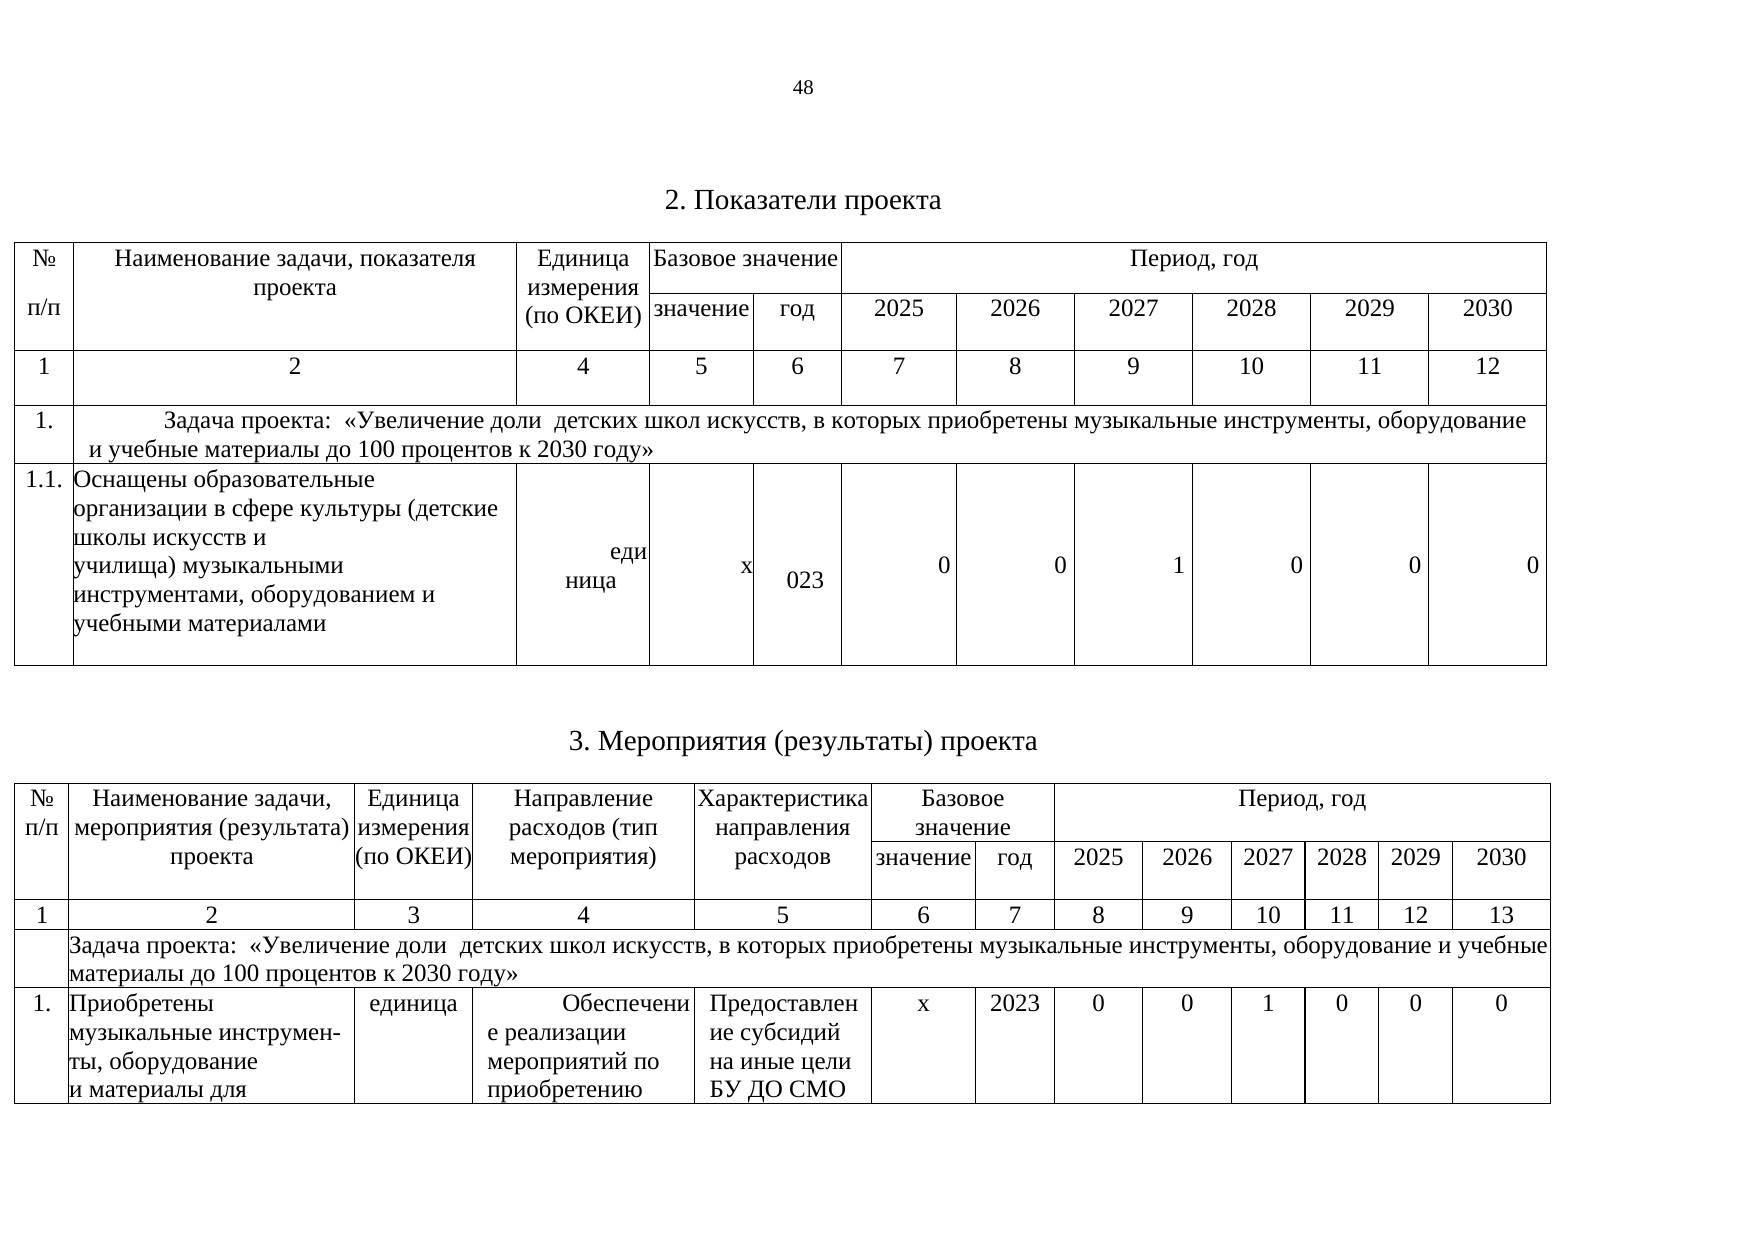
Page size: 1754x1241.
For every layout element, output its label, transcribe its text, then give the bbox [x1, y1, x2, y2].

table_cell 2025 [842, 294, 956, 350]
table_cell 8 [957, 351, 1074, 404]
table_cell год [754, 294, 841, 350]
table_cell единица [517, 464, 649, 665]
table_cell значение [650, 294, 753, 350]
table_cell 4 [473, 900, 694, 929]
table_cell 2027 [1232, 842, 1304, 899]
table_cell 2029 [1379, 842, 1452, 899]
table_cell 2025 [1055, 842, 1142, 899]
table_cell 10 [1232, 900, 1304, 929]
table_cell Обеспечение реализации мероприятий по приобретению музыкальных инструментов, оборудования и учебных материалов [473, 988, 694, 1103]
table_cell 0 [1143, 988, 1231, 1103]
table_cell 0 [1055, 988, 1142, 1103]
table_cell 2026 [1143, 842, 1231, 899]
table_cell 2029 [1311, 294, 1428, 350]
table_header Наименование задачи, показателя проекта [74, 243, 516, 350]
table_cell 2023 [976, 988, 1054, 1103]
table_cell 10 [1193, 351, 1310, 404]
table_cell 1 [1075, 464, 1192, 665]
table_cell Оснащены образовательные организации в сфере культуры (детские школы искусств и училища) музыкальными инструментами, оборудованием и учебными материалами [74, 464, 516, 665]
table_header № п/п [15, 243, 73, 350]
table_cell 0 [957, 464, 1074, 665]
text 3. Мероприятия (результаты) проекта [59, 723, 1547, 757]
table_cell 5 [650, 351, 753, 404]
table_cell 12 [1429, 351, 1546, 404]
table_header Базовое значение [872, 784, 1054, 841]
table_cell 2 [74, 351, 516, 404]
table_header № п/п [15, 784, 68, 899]
table_cell 2028 [1193, 294, 1310, 350]
table_cell 0 [1429, 464, 1546, 665]
table_cell 1 [15, 900, 68, 929]
table_header Период, год [842, 243, 1546, 292]
table_cell 2026 [957, 294, 1074, 350]
table_cell 0 [1193, 464, 1310, 665]
table_cell 2023 [754, 464, 841, 665]
table_cell 2030 [1453, 842, 1550, 899]
table_cell 12 [1379, 900, 1452, 929]
table_cell 0 [1311, 464, 1428, 665]
table_cell единица [355, 988, 472, 1103]
table_cell 1.1. [15, 464, 73, 665]
table_header Базовое значение [650, 243, 841, 292]
table_cell год [976, 842, 1054, 899]
table_cell [15, 930, 68, 987]
table_cell Предоставление субсидий на иные цели БУ ДО СМО «Кадниковская ДШИ им. В.А. Гаврилина» [695, 988, 871, 1103]
table_cell 6 [872, 900, 975, 929]
table_cell 6 [754, 351, 841, 404]
table_cell 9 [1143, 900, 1231, 929]
table_cell 1. [15, 988, 68, 1103]
table_cell 4 [517, 351, 649, 404]
table_cell 9 [1075, 351, 1192, 404]
table_header Наименование задачи, мероприятия (результата) проекта [69, 784, 354, 899]
table_cell 1. [15, 406, 73, 463]
table_cell 8 [1055, 900, 1142, 929]
table_header Единица измерения (по ОКЕИ) [355, 784, 472, 899]
table_cell х [872, 988, 975, 1103]
table_cell 7 [976, 900, 1054, 929]
table_cell 13 [1453, 900, 1550, 929]
table_cell 5 [695, 900, 871, 929]
table_cell 2030 [1429, 294, 1546, 350]
table_cell 11 [1306, 900, 1378, 929]
table_cell 11 [1311, 351, 1428, 404]
table_cell Приобретены музыкальные инструмен- ты, оборудование и материалы для детских школ искусств [69, 988, 354, 1103]
table_cell Задача проекта: «Увеличение доли детских школ искусств, в которых приобретены музыкальные инструменты, оборудование и учебные материалы до 100 процентов к 2030 году» [74, 406, 1546, 463]
table_header Единица измерения (по ОКЕИ) [517, 243, 649, 350]
table_cell 7 [842, 351, 956, 404]
table_cell 3 [355, 900, 472, 929]
table_header Период, год [1055, 784, 1550, 841]
table_header Направление расходов (тип мероприятия) [473, 784, 694, 899]
table_cell 2027 [1075, 294, 1192, 350]
table_cell 1 [1232, 988, 1304, 1103]
text 2. Показатели проекта [59, 182, 1547, 216]
table_cell Задача проекта: «Увеличение доли детских школ искусств, в которых приобретены музыкальные инструменты, оборудование и учебные материалы до 100 процентов к 2030 году» [69, 930, 1550, 987]
table_cell 1 [15, 351, 73, 404]
table_cell 2028 [1306, 842, 1378, 899]
table_cell 0 [842, 464, 956, 665]
table_cell 0 [1379, 988, 1452, 1103]
table_header Характеристика направления расходов [695, 784, 871, 899]
table_cell 2 [69, 900, 354, 929]
table_cell значение [872, 842, 975, 899]
table_cell 0 [1306, 988, 1378, 1103]
table_cell х [650, 464, 753, 665]
table_cell 0 [1453, 988, 1550, 1103]
